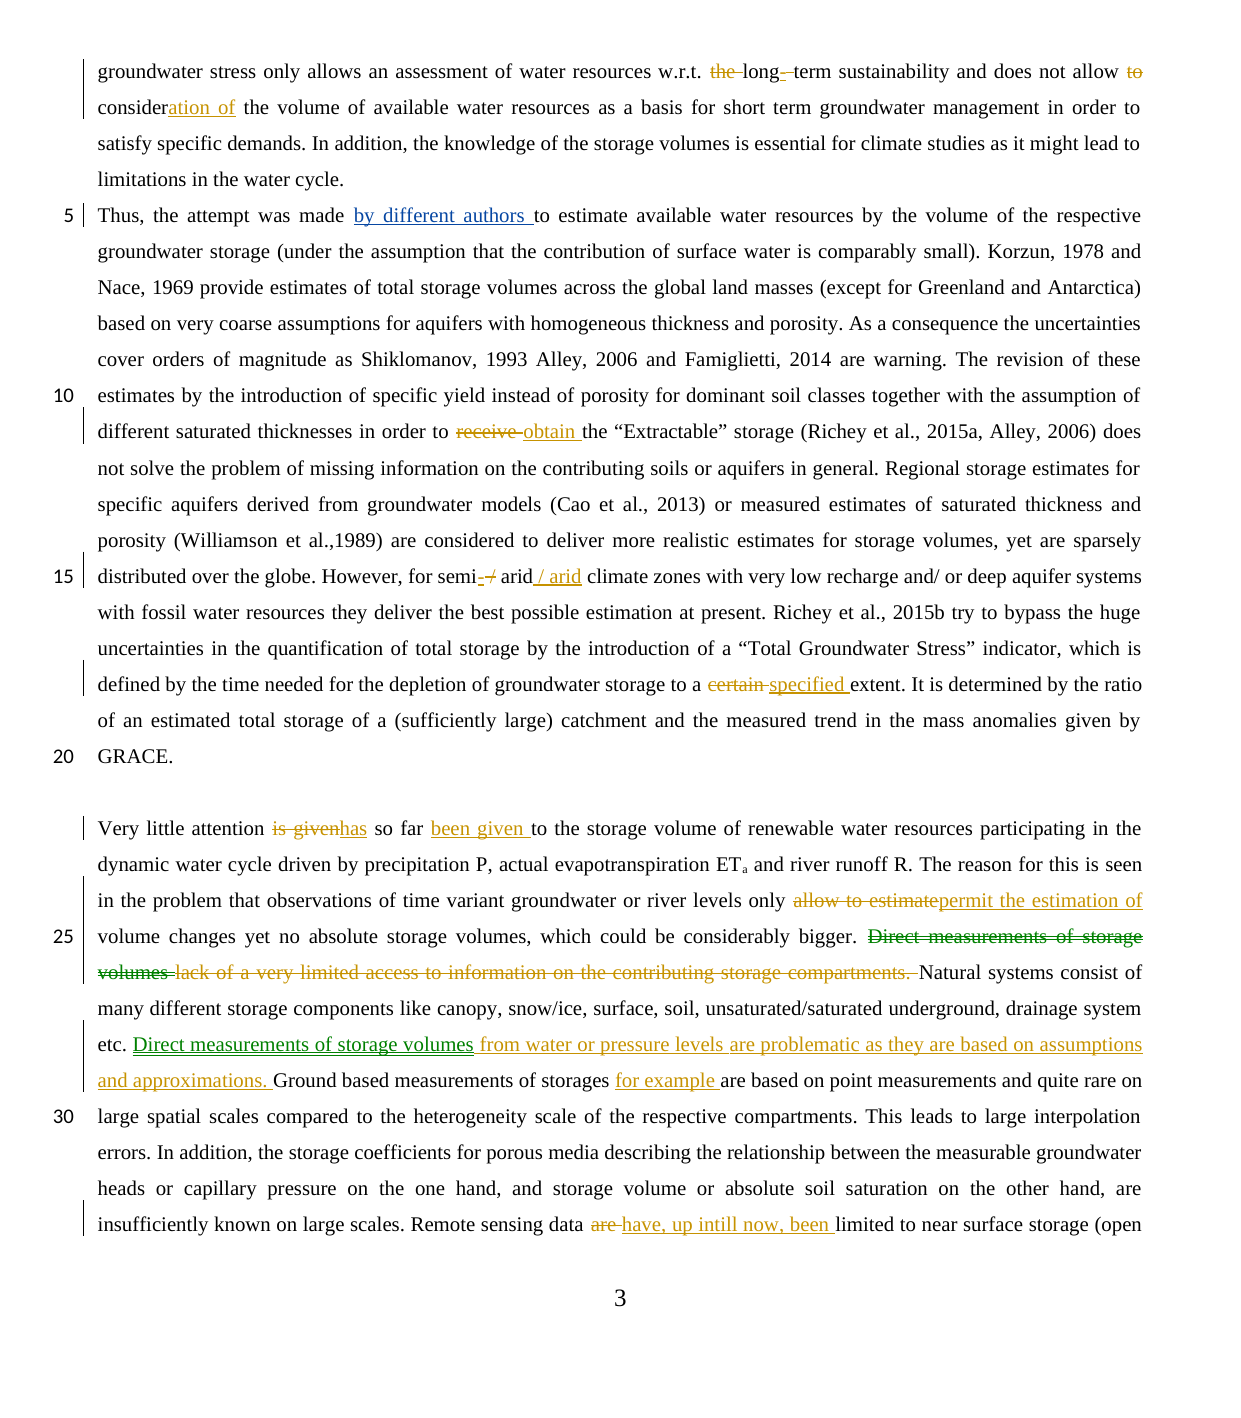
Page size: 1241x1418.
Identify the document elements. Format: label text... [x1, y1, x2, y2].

text Thus, the attempt was made to estimate available water resources by the volume of the respective groundwater storage (under the assumption that the contribution of surface water is comparably small). Korzun, 1978 and Nace, 1969 provide estimates of total storage volumes across the global land masses (except for Greenland and ) based on very coarse assumptions for aquifers with homogeneous thickness and porosity. As a consequence the uncertainties cover orders of magnitude as Shiklomanov, 1993 Alley, 2006 and Famiglietti, 2014 are warning. The revision of these estimates by the introduction of specific yield instead of porosity for dominant soil classes together with the assumption of different saturated thicknesses in order to the “Extractable” storage (Richey et al., 2015a, Alley, 2006) does not solve the problem of missing information on the contributing soils or aquifers in general. Regional storage estimates for specific aquifers derived from groundwater models (Cao et al., 2013) or measured estimates of saturated thickness and porosity (Williamson et al.,1989) are considered to deliver more realistic estimates for storage volumes, yet are sparsely distributed over the globe. However, for semi arid climate zones with very low recharge and/ or deep aquifer systems with fossil water resources they deliver the best possible estimation at present. Richey et al., 2015b try to bypass the huge uncertainties in the quantification of total storage by the introduction of a “Total Groundwater Stress” indicator, which is defined by the time needed for the depletion of groundwater storage to a extent. It is determined by the ratio of an estimated total storage of a (sufficiently large) catchment and the measured trend in the mass anomalies given by GRACE. [97, 203, 1143, 768]
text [97, 59, 1143, 191]
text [97, 816, 1143, 1236]
